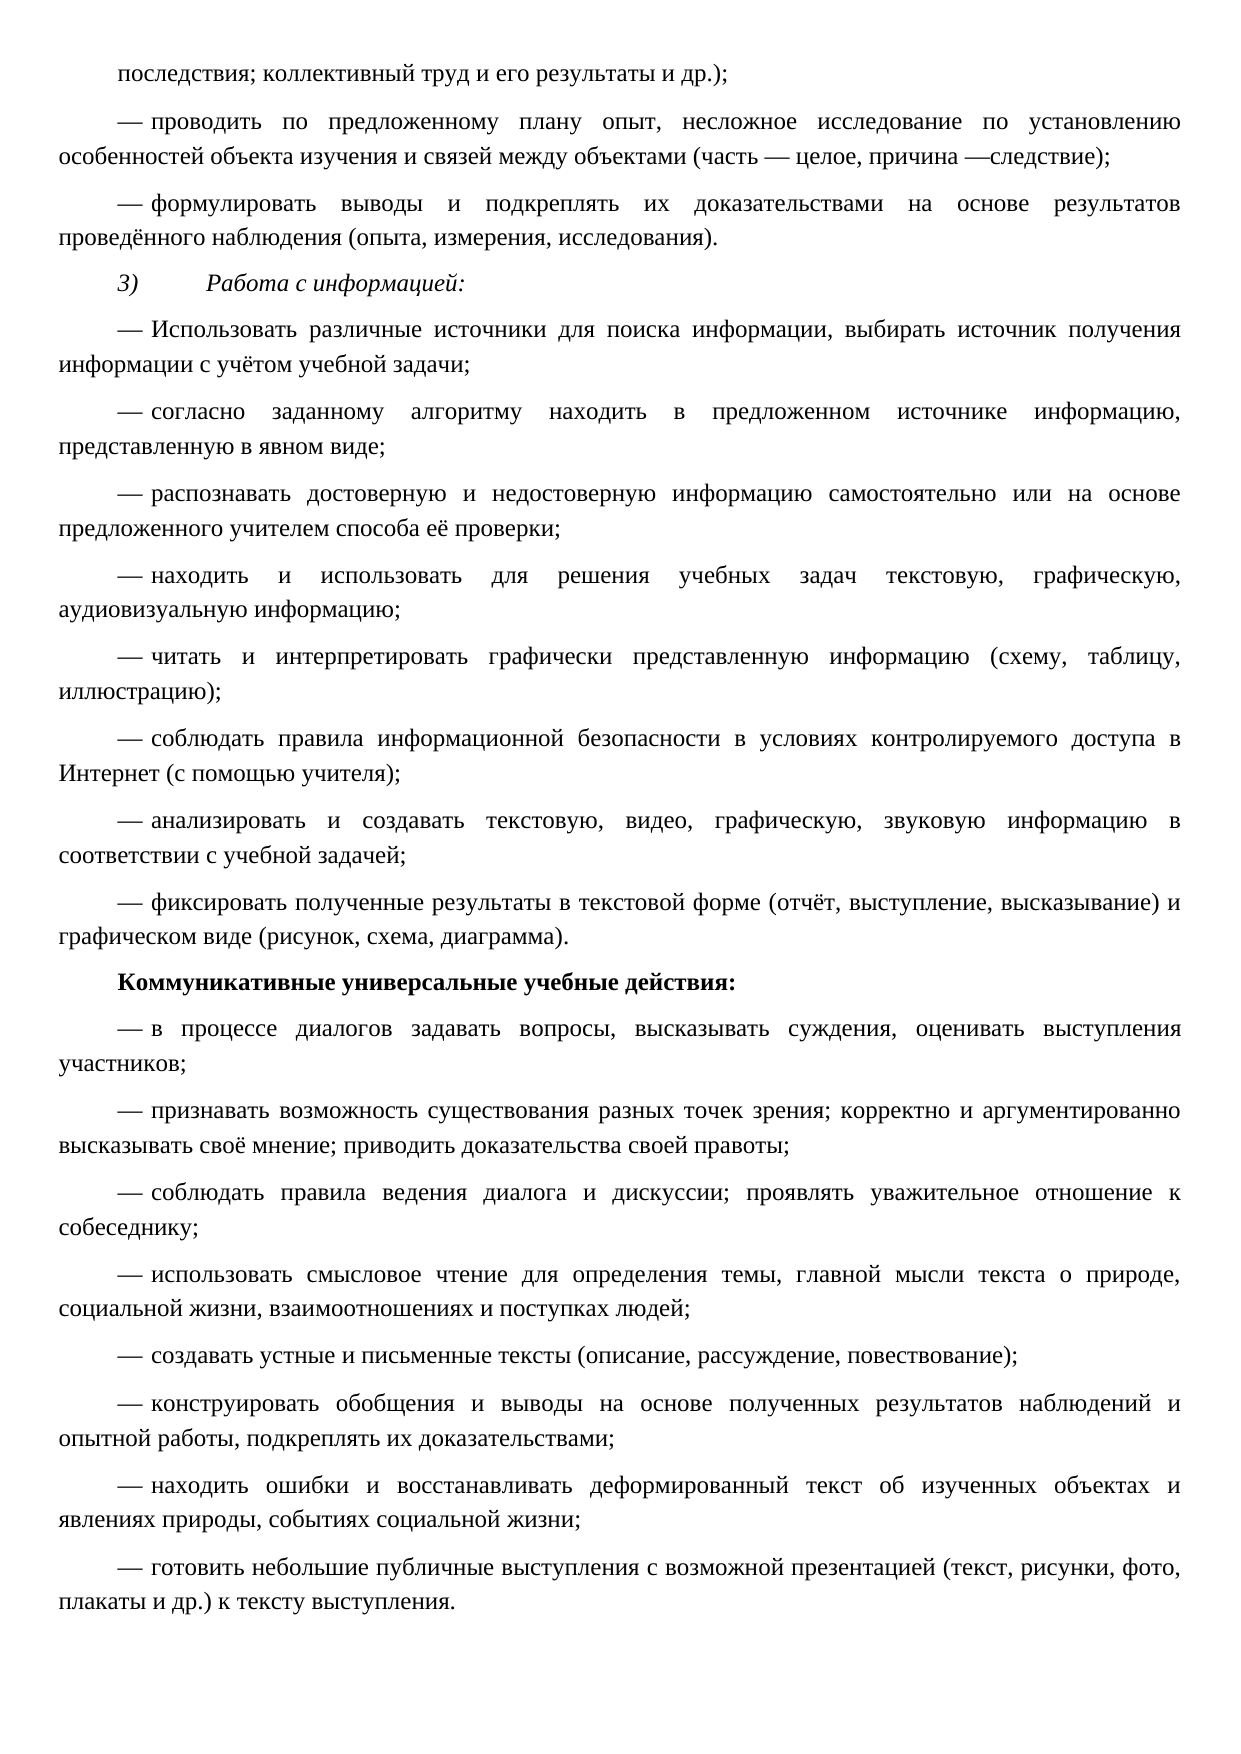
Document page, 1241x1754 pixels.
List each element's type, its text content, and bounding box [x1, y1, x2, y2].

list распознавать достоверную и недостоверную информацию самостоятельно или на основе предложенного учителем способа её проверки; [58, 478, 1182, 541]
list конструировать обобщения и выводы на основе полученных результатов наблюдений и опытной работы, подкреплять их доказательствами; [58, 1388, 1182, 1451]
list признавать возможность существования разных точек зрения; корректно и аргументированно высказывать своё мнение; приводить доказательства своей правоты; [58, 1095, 1182, 1159]
list находить ошибки и восстанавливать деформированный текст об изученных объектах и явлениях природы, событиях социальной жизни; [58, 1470, 1182, 1533]
list формулировать выводы и подкреплять их доказательствами на основе результатов проведённого наблюдения (опыта, измерения, исследования). [58, 188, 1182, 251]
list соблюдать правила ведения диалога и дискуссии; проявлять уважительное отношение к собеседнику; [58, 1177, 1182, 1241]
list Использовать различные источники для поиска информации, выбирать источник получения информации с учётом учебной задачи; [58, 314, 1182, 378]
list соблюдать правила информационной безопасности в условиях контролируемого доступа в Интернет (с помощью учителя); [58, 723, 1182, 787]
list готовить небольшие публичные выступления с возможной презентацией (текст, рисунки, фото, плакаты и др.) к тексту выступления. [58, 1552, 1182, 1615]
list читать и интерпретировать графически представленную информацию (схему, таблицу, иллюстрацию); [58, 641, 1182, 705]
text последствия; коллективный труд и его результаты и др.); [58, 58, 1182, 87]
list находить и использовать для решения учебных задач текстовую, графическую, аудиовизуальную информацию; [58, 560, 1182, 623]
list использовать смысловое чтение для определения темы, главной мысли текста о природе, социальной жизни, взаимоотношениях и поступках людей; [58, 1259, 1182, 1322]
list в процессе диалогов задавать вопросы, высказывать суждения, оценивать выступления участников; [58, 1013, 1182, 1077]
list Работа с информацией: [58, 268, 1182, 297]
list проводить по предложенному плану опыт, несложное исследование по установлению особенностей объекта изучения и связей между объектами (часть — целое, причина —следствие); [58, 106, 1182, 169]
subtitle Коммуникативные универсальные учебные действия: [58, 967, 1182, 996]
list фиксировать полученные результаты в текстовой форме (отчёт, выступление, высказывание) и графическом виде (рисунок, схема, диаграмма). [58, 887, 1182, 950]
list создавать устные и письменные тексты (описание, рассуждение, повествование); [58, 1341, 1182, 1369]
list анализировать и создавать текстовую, видео, графическую, звуковую информацию в соответствии с учебной задачей; [58, 805, 1182, 868]
list согласно заданному алгоритму находить в предложенном источнике информацию, представленную в явном виде; [58, 396, 1182, 460]
